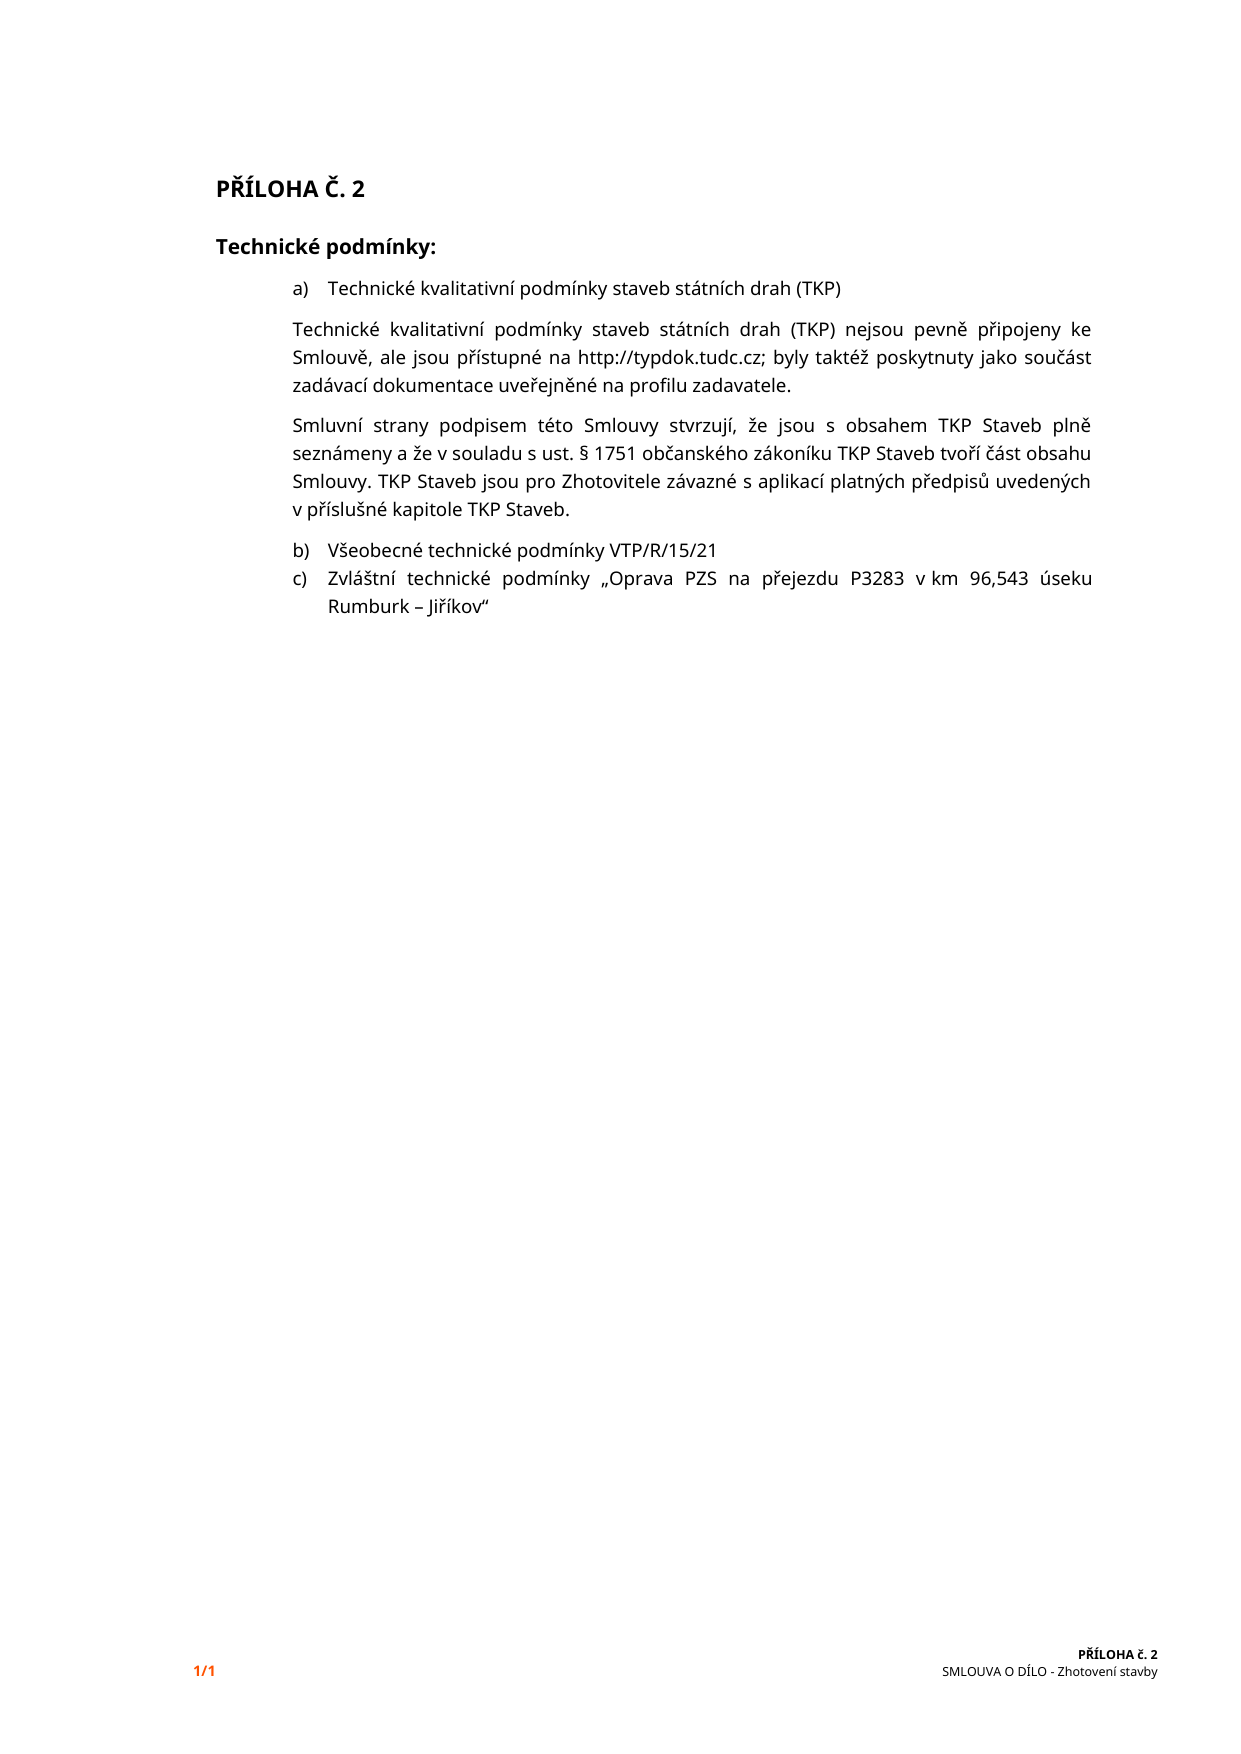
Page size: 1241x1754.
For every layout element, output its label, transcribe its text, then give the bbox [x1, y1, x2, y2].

text Všeobecné technické podmínky VTP/R/15/21 [292, 537, 1093, 563]
list Technické kvalitativní podmínky staveb státních drah (TKP) [292, 276, 1093, 301]
text Technické podmínky: [216, 232, 1093, 260]
text Technické kvalitativní podmínky staveb státních drah (TKP) nejsou pevně připojeny ke Smlouvě, ale jsou přístupné na http://typdok.tudc.cz; byly taktéž poskytnuty jako součást zadávací dokumentace uveřejněné na profilu zadavatele. [292, 316, 1093, 398]
text Smluvní strany podpisem této Smlouvy stvrzují, že jsou s obsahem TKP Staveb plně seznámeny a že v souladu s ust. § 1751 občanského zákoníku TKP Staveb tvoří část obsahu Smlouvy. TKP Staveb jsou pro Zhotovitele závazné s aplikací platných předpisů uvedených v příslušné kapitole TKP Staveb. [292, 413, 1093, 522]
text Zvláštní technické podmínky „Oprava PZS na přejezdu P3283 v km 96,543 úseku Rumburk – Jiříkov“ [292, 565, 1093, 619]
text Příloha č. 2 [216, 172, 1093, 204]
